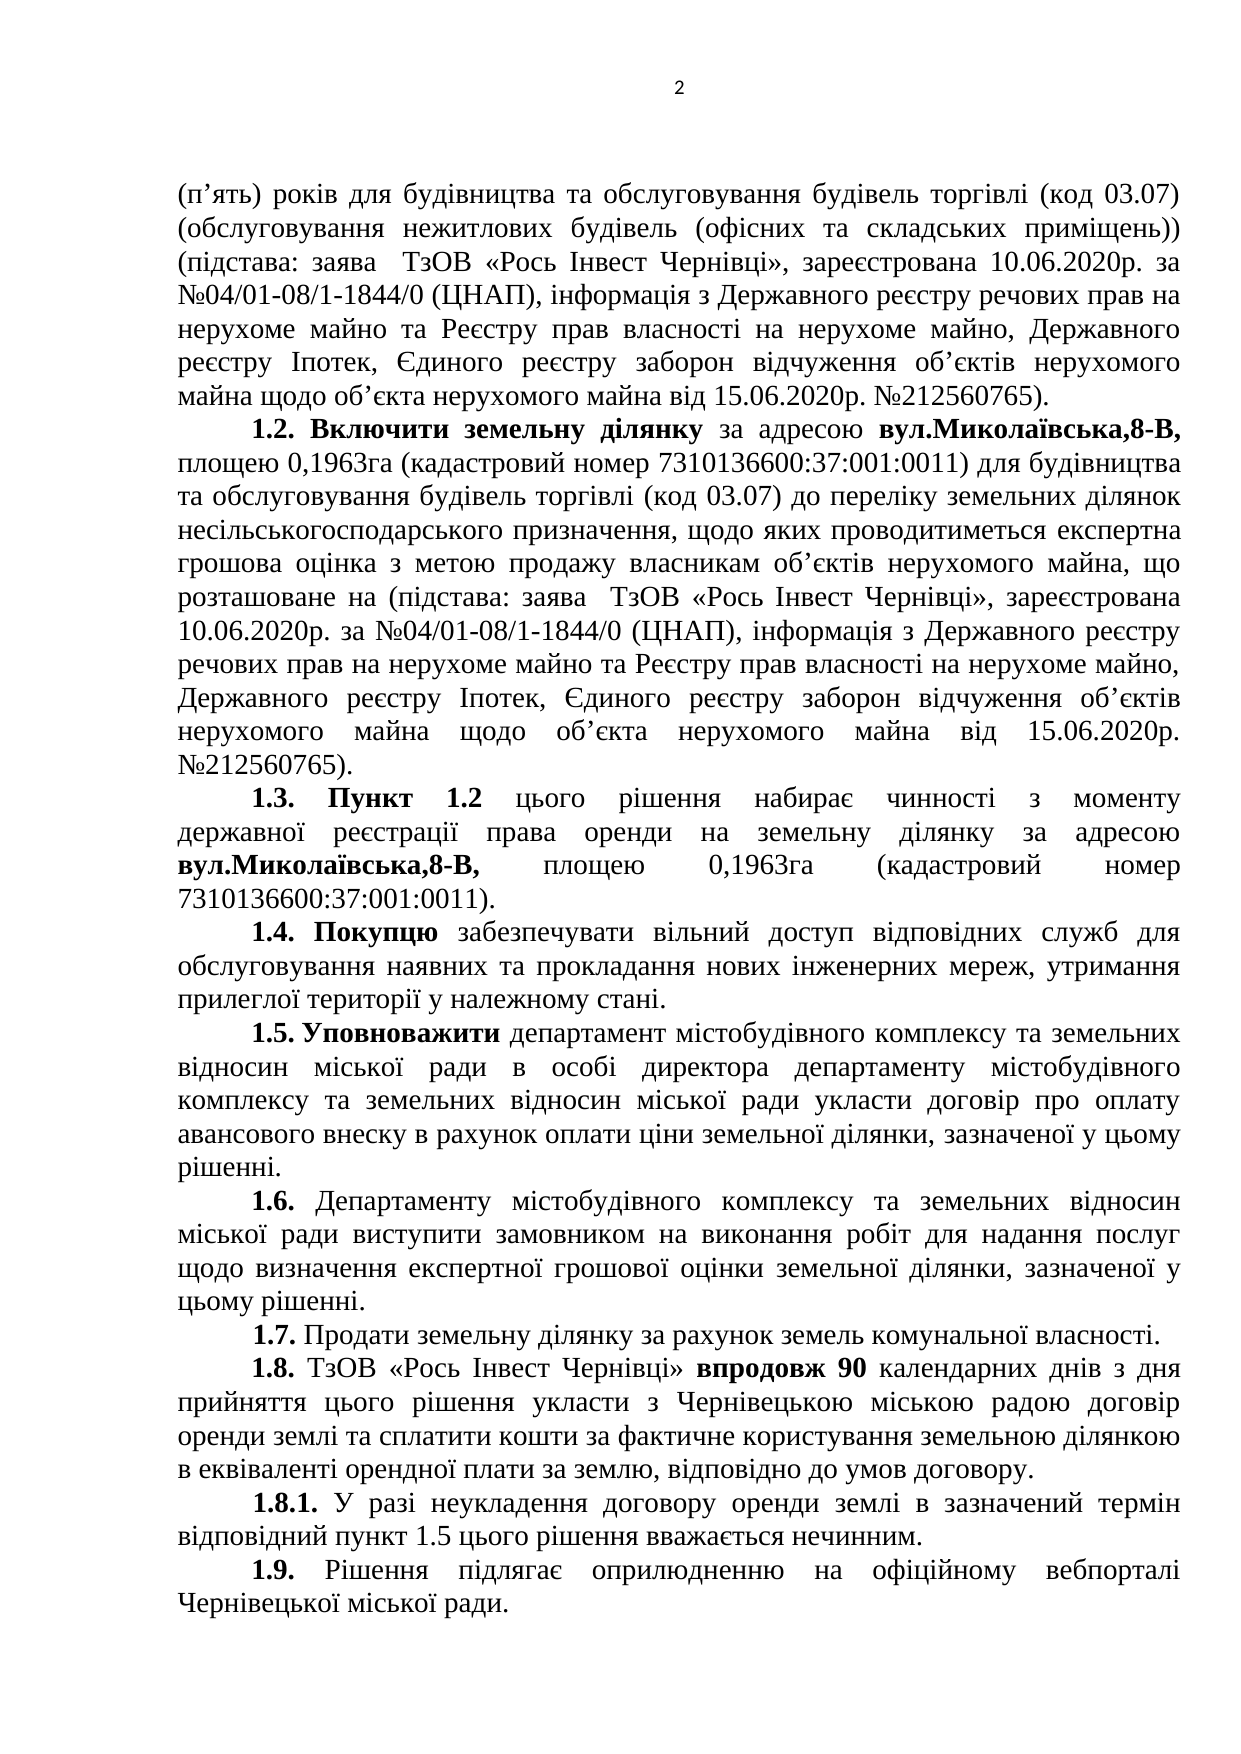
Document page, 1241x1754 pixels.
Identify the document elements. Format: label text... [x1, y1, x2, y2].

text 1.6. Департаменту містобудівного комплексу та земельних відносин міської ради виступити замовником на виконання робіт для надання послуг щодо визначення експертної грошової оцінки земельної ділянки, зазначеної у цьому рішенні. [177, 1183, 1181, 1317]
text 1.8.1. У разі неукладення договору оренди землі в зазначений термін відповідний пункт 1.5 цього рішення вважається нечинним. [177, 1485, 1181, 1552]
text 1.2. Включити земельну ділянку за адресою вул.Миколаївська,8-В, площею 0,1963га (кадастровий номер 7310136600:37:001:0011) для будівництва та обслуговування будівель торгівлі (код 03.07) до переліку земельних ділянок несільськогосподарського призначення, щодо яких проводитиметься експертна грошова оцінка з метою продажу власникам об’єктів нерухомого майна, що розташоване на (підстава: заява ТзОВ «Рось Інвест Чернівці», зареєстрована 10.06.2020р. за №04/01-08/1-1844/0 (ЦНАП), інформація з Державного реєстру речових прав на нерухоме майно та Реєстру прав власності на нерухоме майно, Державного реєстру Іпотек, Єдиного реєстру заборон відчуження об’єктів нерухомого майна щодо об’єкта нерухомого майна від 15.06.2020р. №212560765). [177, 411, 1181, 780]
text 1.3. Пункт 1.2 цього рішення набирає чинності з моменту державної реєстрації права оренди на земельну ділянку за адресою вул.Миколаївська,8-В, площею 0,1963га (кадастровий номер 7310136600:37:001:0011). [177, 780, 1181, 914]
text 1.5. Уповноважити департамент містобудівного комплексу та земельних відносин міської ради в особі директора департаменту містобудівного комплексу та земельних відносин міської ради укласти договір про оплату авансового внеску в рахунок оплати ціни земельної ділянки, зазначеної у цьому рішенні. [177, 1015, 1181, 1183]
text 1.8. ТзОВ «Рось Інвест Чернівці» впродовж 90 календарних днів з дня прийняття цього рішення укласти з Чернівецькою міською радою договір оренди землі та сплатити кошти за фактичне користування земельною ділянкою в еквіваленті орендної плати за землю, відповідно до умов договору. [177, 1351, 1181, 1485]
text 1.4. Покупцю забезпечувати вільний доступ відповідних служб для обслуговування наявних та прокладання нових інженерних мереж, утримання прилеглої території у належному стані. [177, 914, 1181, 1015]
text 1.9. Рішення підлягає оприлюдненню на офіційному вебпорталі Чернівецької міської ради. [177, 1552, 1181, 1619]
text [177, 177, 1181, 411]
text 1.7. Продати земельну ділянку за рахунок земель комунальної власності. [177, 1317, 1181, 1351]
